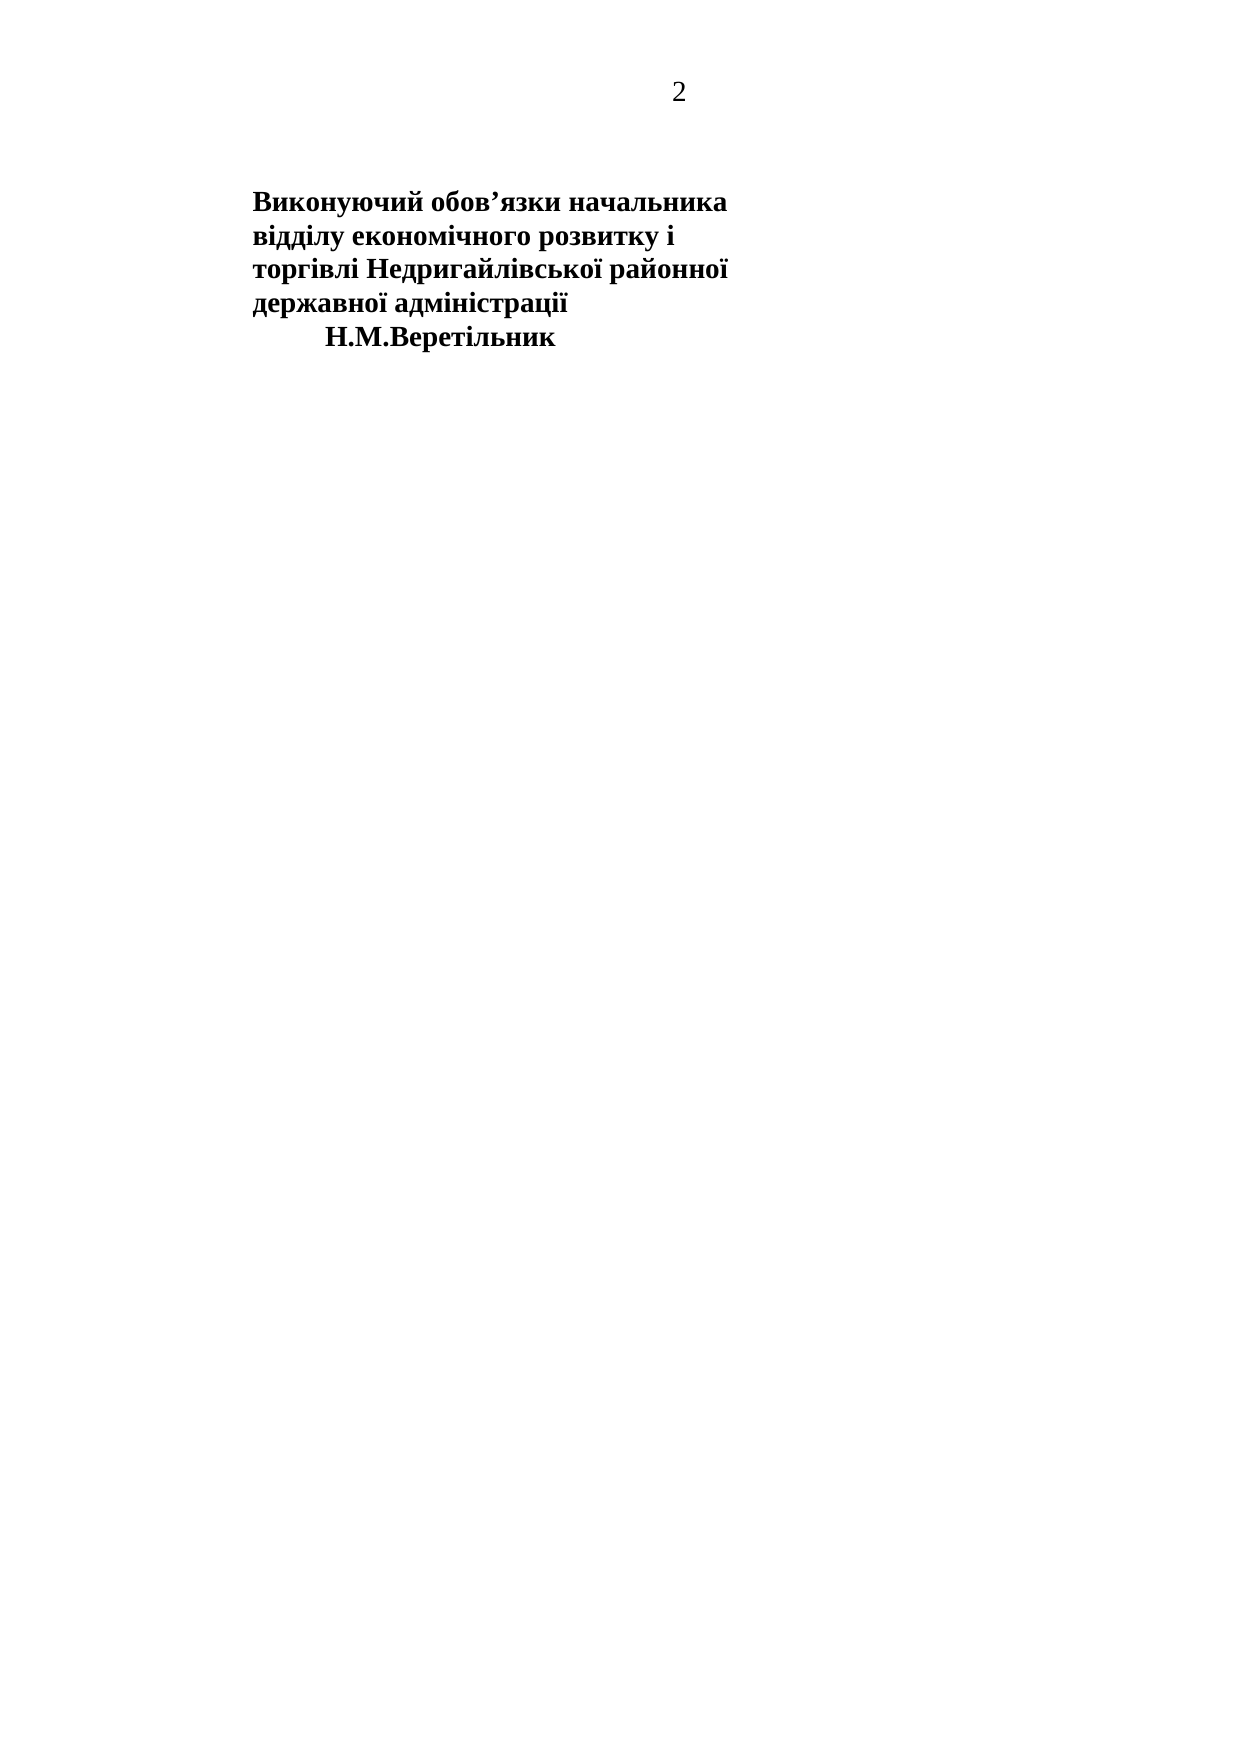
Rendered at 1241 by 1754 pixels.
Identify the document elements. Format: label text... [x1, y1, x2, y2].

text державної адміністрації Н.М.Веретільник [252, 285, 1181, 352]
text торгівлі Недригайлівської районної [252, 252, 1181, 285]
text відділу економічного розвитку і [252, 218, 1181, 252]
text Виконуючий обов’язки начальника [252, 184, 1181, 218]
